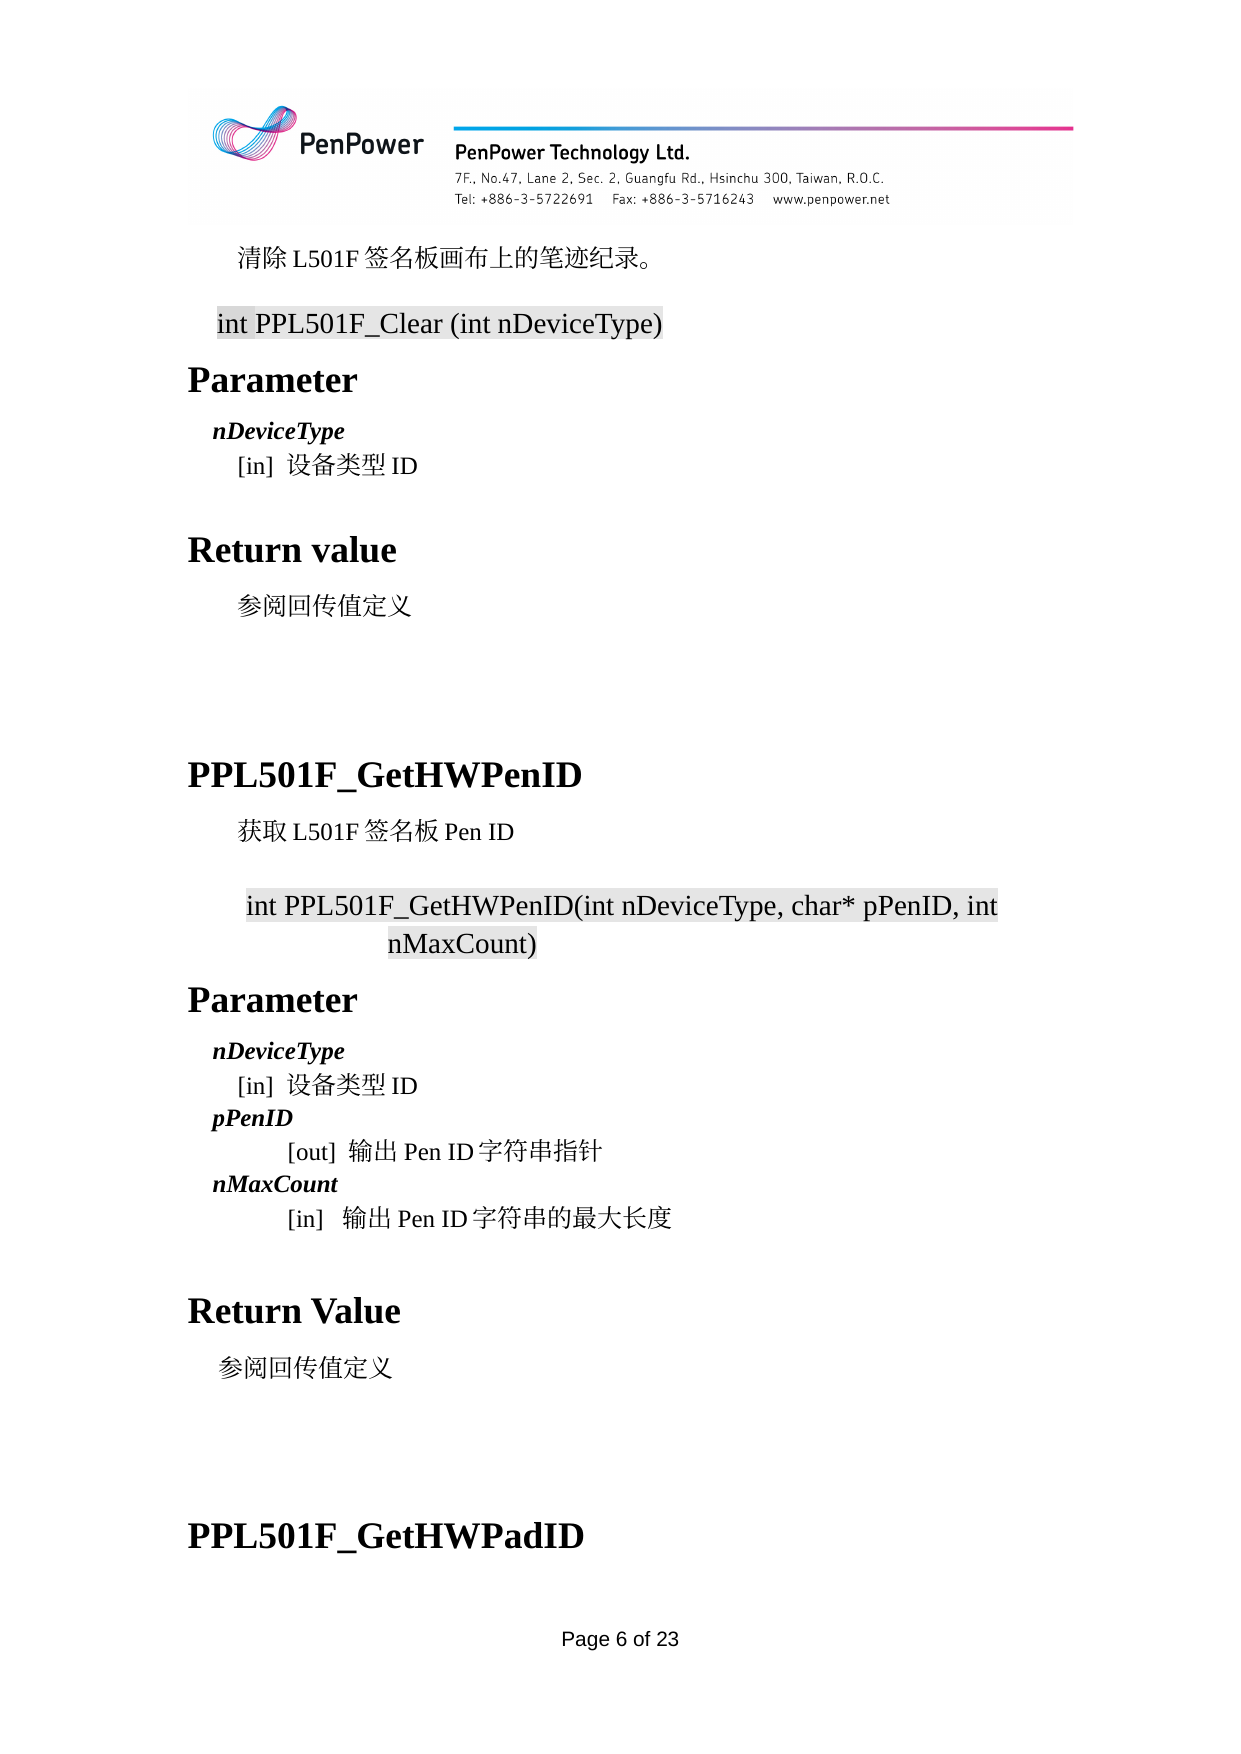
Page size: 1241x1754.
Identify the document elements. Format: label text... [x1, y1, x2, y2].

text Parameter [187, 341, 1053, 416]
text Return Value [187, 1273, 1053, 1348]
picture [187, 88, 1074, 225]
text PPL501F_GetHWPadID [187, 1498, 1053, 1573]
text int PPL501F_GetHWPenID(int nDeviceType, char* pPenID, int [187, 886, 1053, 924]
text 参阅回传值定义 [187, 586, 1053, 624]
text int PPL501F_Clear (int nDeviceType) [187, 304, 1053, 341]
text nDeviceType [187, 1036, 1053, 1065]
text 参阅回传值定义 [187, 1348, 1053, 1385]
text 获取L501F签名板Pen ID [187, 811, 1053, 849]
text Return value [187, 511, 1053, 586]
text [out] 输出Pen ID字符串指针 [187, 1131, 1053, 1169]
text nDeviceType [187, 416, 1053, 445]
text [in] 设备类型ID [187, 445, 1053, 483]
text [in] 输出Pen ID字符串的最大长度 [187, 1198, 1053, 1235]
text 清除L501F签名板画布上的笔迹纪录。 [187, 239, 1053, 275]
text PPL501F_GetHWPenID [187, 736, 1053, 811]
text nMaxCount [187, 1169, 1053, 1198]
text nMaxCount) [187, 924, 1053, 961]
text [in] 设备类型ID [187, 1065, 1053, 1103]
text Parameter [187, 961, 1053, 1036]
text pPenID [187, 1103, 1053, 1131]
